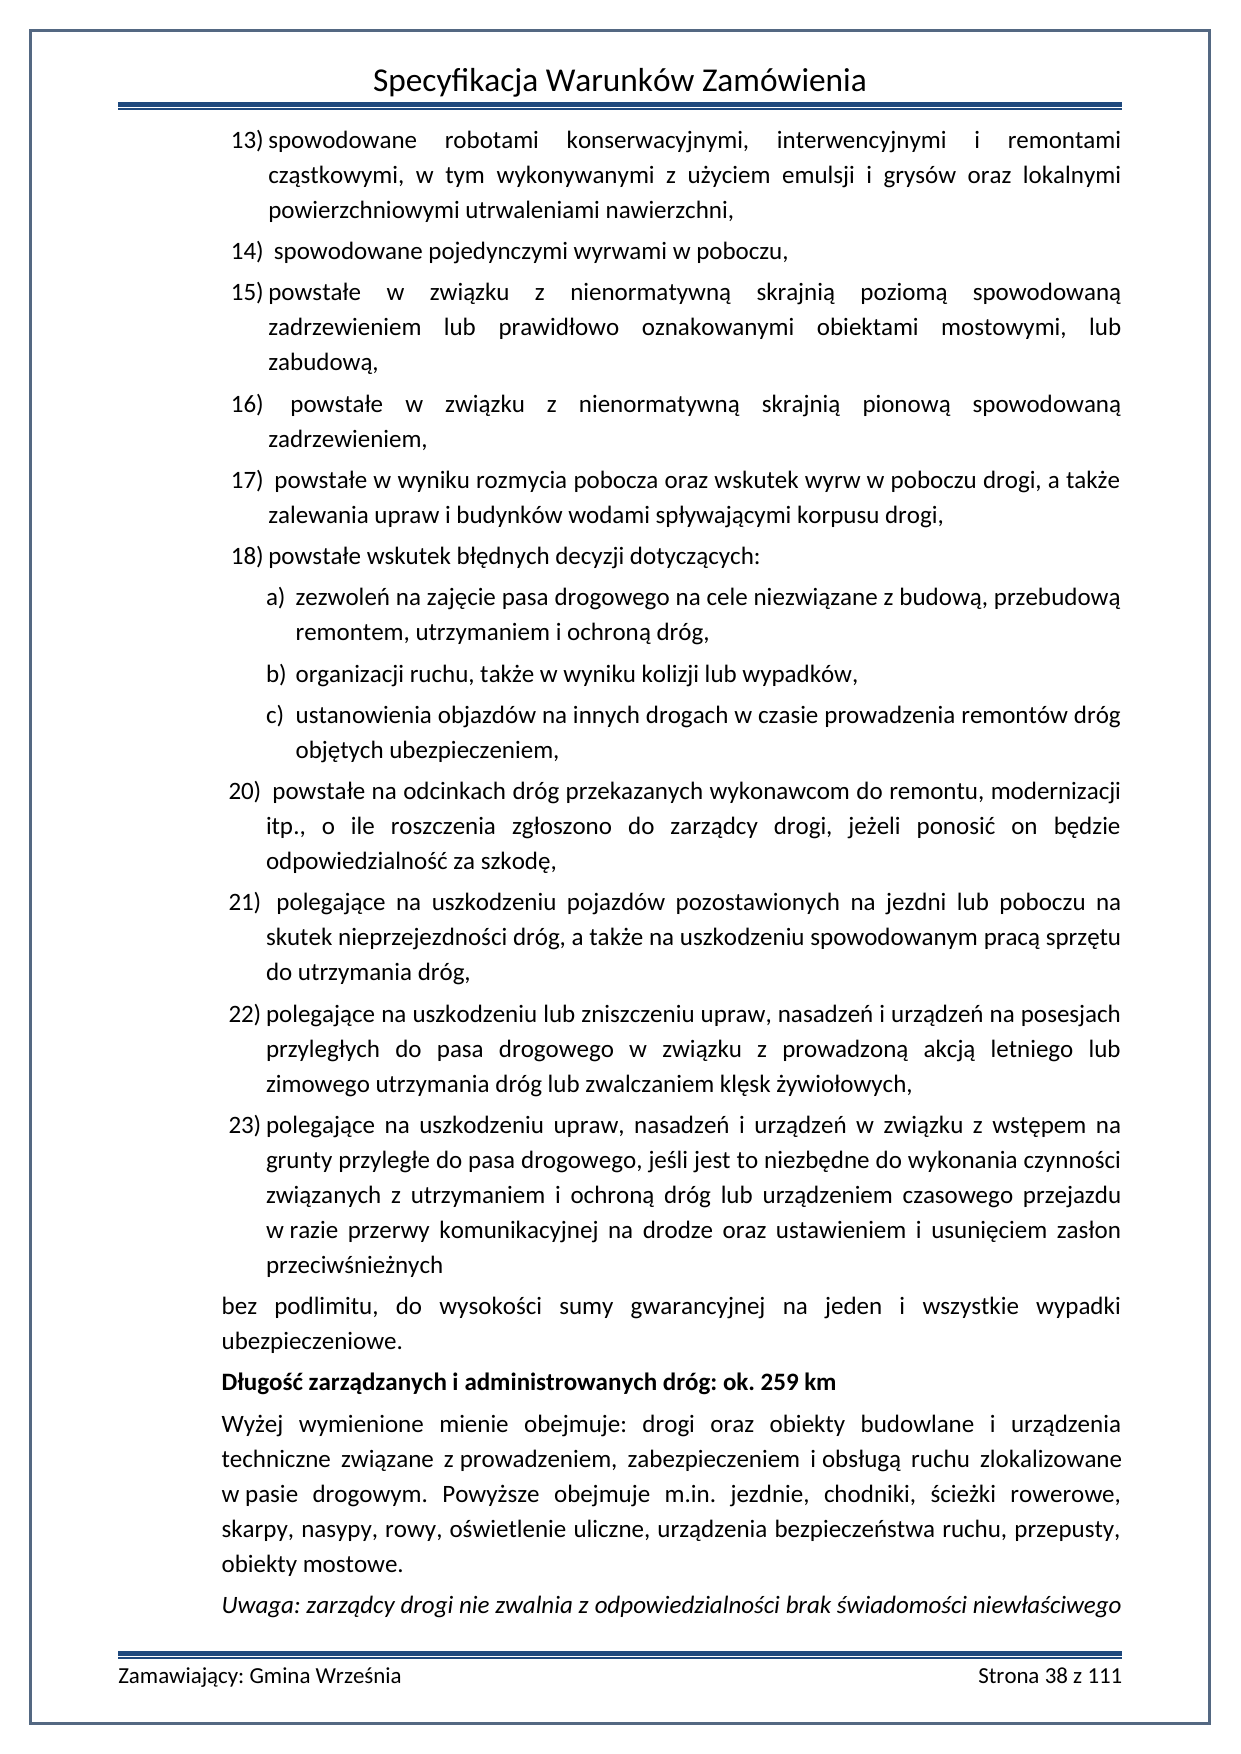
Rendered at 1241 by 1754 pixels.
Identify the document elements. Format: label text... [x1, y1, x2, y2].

list zezwoleń na zajęcie pasa drogowego na cele niezwiązane z budową, przebudową remontem, utrzymaniem i ochroną dróg, [266, 582, 1122, 647]
list powstałe w związku z nienormatywną skrajnią pionową spowodowaną zadrzewieniem, [231, 388, 1122, 453]
list polegające na uszkodzeniu pojazdów pozostawionych na jezdni lub poboczu na skutek nieprzejezdności dróg, a także na uszkodzeniu spowodowanym pracą sprzętu do utrzymania dróg, [228, 887, 1122, 987]
list polegające na uszkodzeniu lub zniszczeniu upraw, nasadzeń i urządzeń na posesjach przyległych do pasa drogowego w związku z prowadzoną akcją letniego lub zimowego utrzymania dróg lub zwalczaniem klęsk żywiołowych, [228, 998, 1122, 1098]
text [221, 1589, 1122, 1619]
text Długość zarządzanych i administrowanych dróg: ok. 259 km [221, 1367, 1122, 1397]
list powstałe w związku z nienormatywną skrajnią poziomą spowodowaną zadrzewieniem lub prawidłowo oznakowanymi obiektami mostowymi, lub zabudową, [231, 277, 1122, 377]
list ustanowienia objazdów na innych drogach w czasie prowadzenia remontów dróg objętych ubezpieczeniem, [266, 699, 1122, 764]
text bez podlimitu, do wysokości sumy gwarancyjnej na jeden i wszystkie wypadki ubezpieczeniowe. [221, 1290, 1122, 1356]
list polegające na uszkodzeniu upraw, nasadzeń i urządzeń w związku z wstępem na grunty przyległe do pasa drogowego, jeśli jest to niezbędne do wykonania czynności związanych z utrzymaniem i ochroną dróg lub urządzeniem czasowego przejazdu w razie przerwy komunikacyjnej na drodze oraz ustawieniem i usunięciem zasłon przeciwśnieżnych [228, 1109, 1122, 1279]
list organizacji ruchu, także w wyniku kolizji lub wypadków, [266, 658, 1122, 688]
list powstałe na odcinkach dróg przekazanych wykonawcom do remontu, modernizacji itp., o ile roszczenia zgłoszono do zarządcy drogi, jeżeli ponosić on będzie odpowiedzialność za szkodę, [228, 775, 1122, 876]
text Wyżej wymienione mienie obejmuje: drogi oraz obiekty budowlane i urządzenia techniczne związane z prowadzeniem, zabezpieczeniem i obsługą ruchu zlokalizowane w pasie drogowym. Powyższe obejmuje m.in. jezdnie, chodniki, ścieżki rowerowe, skarpy, nasypy, rowy, oświetlenie uliczne, urządzenia bezpieczeństwa ruchu, przepusty, obiekty mostowe. [221, 1408, 1122, 1578]
list spowodowane pojedynczymi wyrwami w poboczu, [231, 235, 1122, 266]
list spowodowane robotami konserwacyjnymi, interwencyjnymi i remontami cząstkowymi, w tym wykonywanymi z użyciem emulsji i grysów oraz lokalnymi powierzchniowymi utrwaleniami nawierzchni, [231, 124, 1122, 224]
list powstałe wskutek błędnych decyzji dotyczących: [231, 540, 1122, 571]
list powstałe w wyniku rozmycia pobocza oraz wskutek wyrw w poboczu drogi, a także zalewania upraw i budynków wodami spływającymi korpusu drogi, [231, 464, 1122, 529]
